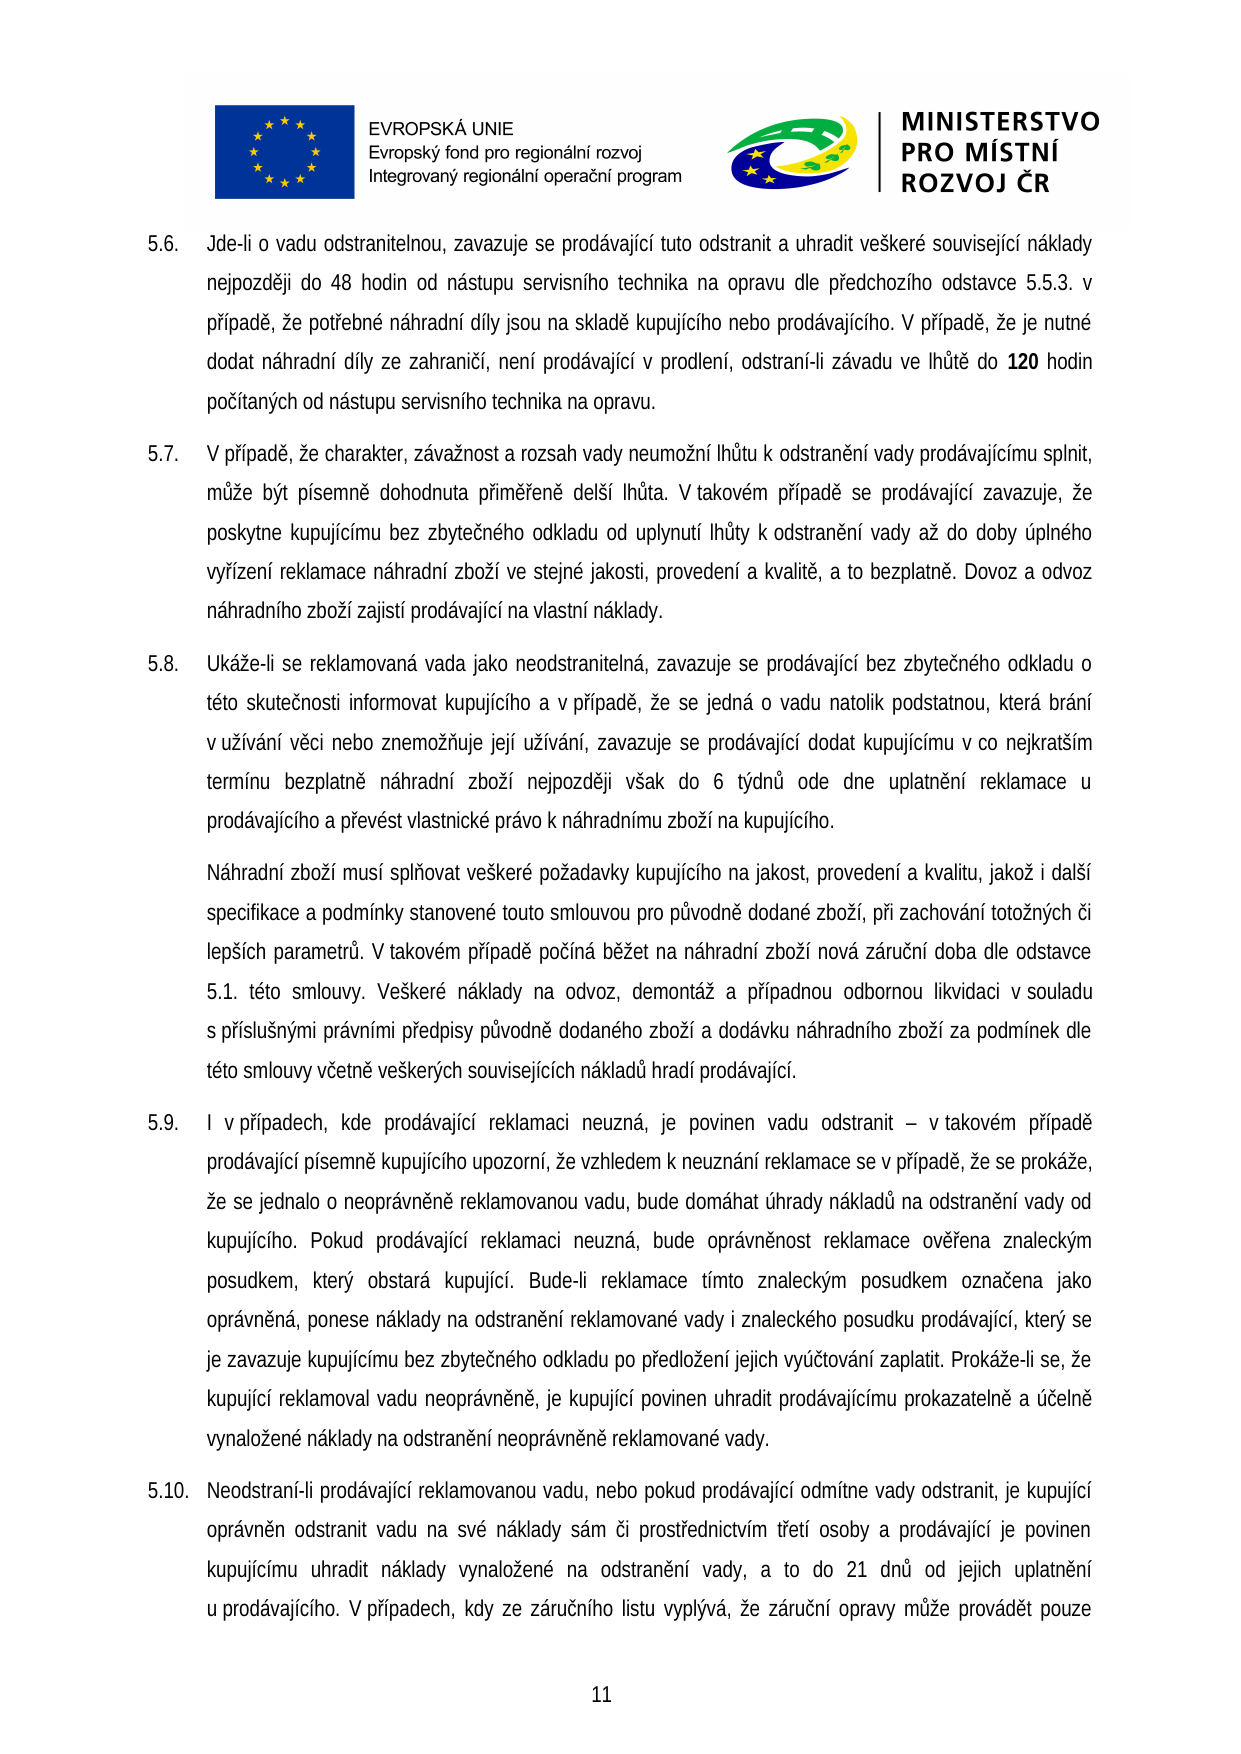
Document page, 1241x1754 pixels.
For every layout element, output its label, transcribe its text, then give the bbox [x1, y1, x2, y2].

picture [184, 73, 1130, 230]
text Náhradní zboží musí splňovat veškeré požadavky kupujícího na jakost, provedení a kvalitu, jakož i další specifikace a podmínky stanovené touto smlouvou pro původně dodané zboží, při zachování totožných či lepších parametrů. V takovém případě počíná běžet na náhradní zboží nová záruční doba dle odstavce 5.1. této smlouvy. Veškeré náklady na odvoz, demontáž a případnou odbornou likvidaci v souladu s příslušnými právními předpisy původně dodaného zboží a dodávku náhradního zboží za podmínek dle této smlouvy včetně veškerých souvisejících nákladů hradí prodávající. [207, 859, 1093, 1083]
list Ukáže-li se reklamovaná vada jako neodstranitelná, zavazuje se prodávající bez zbytečného odkladu o této skutečnosti informovat kupujícího a v případě, že se jedná o vadu natolik podstatnou, která brání v užívání věci nebo znemožňuje její užívání, zavazuje se prodávající dodat kupujícímu v co nejkratším termínu bezplatně náhradní zboží nejpozději však do 6 týdnů ode dne uplatnění reklamace u prodávajícího a převést vlastnické právo k náhradnímu zboží na kupujícího. [148, 649, 1093, 834]
list V případě, že charakter, závažnost a rozsah vady neumožní lhůtu k odstranění vady prodávajícímu splnit, může být písemně dohodnuta přiměřeně delší lhůta. V takovém případě se prodávající zavazuje, že poskytne kupujícímu bez zbytečného odkladu od uplynutí lhůty k odstranění vady až do doby úplného vyřízení reklamace náhradní zboží ve stejné jakosti, provedení a kvalitě, a to bezplatně. Dovoz a odvoz náhradního zboží zajistí prodávající na vlastní náklady. [148, 439, 1093, 624]
list Jde-li o vadu odstranitelnou, zavazuje se prodávající tuto odstranit a uhradit veškeré související náklady nejpozději do 48 hodin od nástupu servisního technika na opravu dle předchozího odstavce 5.5.3. v případě, že potřebné náhradní díly jsou na skladě kupujícího nebo prodávajícího. V případě, že je nutné dodat náhradní díly ze zahraničí, není prodávající v prodlení, odstraní-li závadu ve lhůtě do 120 hodin počítaných od nástupu servisního technika na opravu. [148, 230, 1093, 414]
list I v případech, kde prodávající reklamaci neuzná, je povinen vadu odstranit – v takovém případě prodávající písemně kupujícího upozorní, že vzhledem k neuznání reklamace se v případě, že se prokáže, že se jednalo o neoprávněně reklamovanou vadu, bude domáhat úhrady nákladů na odstranění vady od kupujícího. Pokud prodávající reklamaci neuzná, bude oprávněnost reklamace ověřena znaleckým posudkem, který obstará kupující. Bude-li reklamace tímto znaleckým posudkem označena jako oprávněná, ponese náklady na odstranění reklamované vady i znaleckého posudku prodávající, který se je zavazuje kupujícímu bez zbytečného odkladu po předložení jejich vyúčtování zaplatit. Prokáže-li se, že kupující reklamoval vadu neoprávněně, je kupující povinen uhradit prodávajícímu prokazatelně a účelně vynaložené náklady na odstranění neoprávněně reklamované vady. [148, 1109, 1093, 1451]
